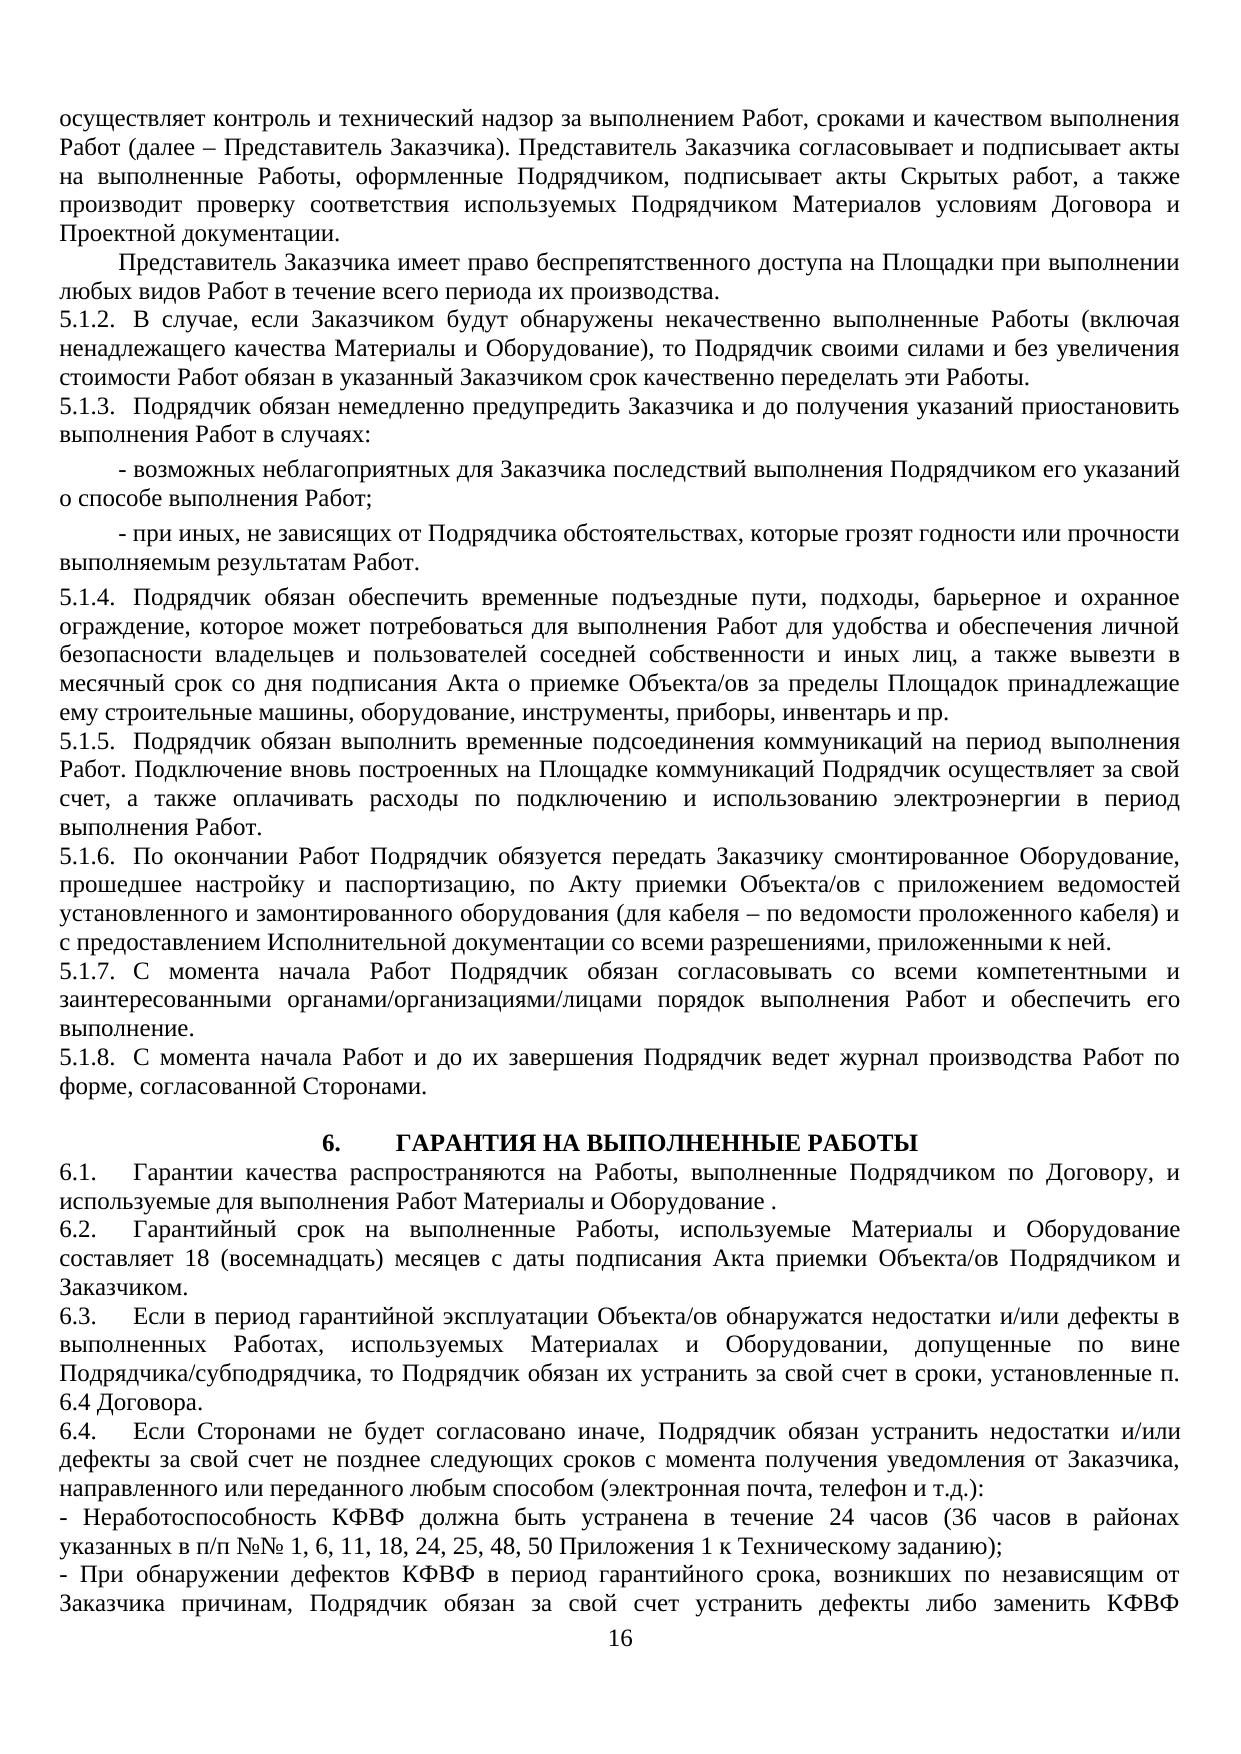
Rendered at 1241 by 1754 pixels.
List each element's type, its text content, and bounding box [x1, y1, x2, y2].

list ГАРАНТИЯ НА ВЫПОЛНЕННЫЕ РАБОТЫ [59, 1128, 1181, 1157]
list По окончании Работ Подрядчик обязуется передать Заказчику смонтированное Оборудование, прошедшее настройку и паспортизацию, по Акту приемки Объекта/ов с приложением ведомостей установленного и замонтированного оборудования (для кабеля – по ведомости проложенного кабеля) и с предоставлением Исполнительной документации со всеми разрешениями, приложенными к ней. [59, 841, 1181, 956]
list В случае, если Заказчиком будут обнаружены некачественно выполненные Работы (включая ненадлежащего качества Материалы и Оборудование), то Подрядчик своими силами и без увеличения стоимости Работ обязан в указанный Заказчиком срок качественно переделать эти Работы. [59, 304, 1181, 391]
list Если в период гарантийной эксплуатации Объекта/ов обнаружатся недостатки и/или дефекты в выполненных Работах, используемых Материалах и Оборудовании, допущенные по вине Подрядчика/субподрядчика, то Подрядчик обязан их устранить за свой счет в сроки, установленные п. 6.4 Договора. [59, 1301, 1181, 1416]
list С момента начала Работ и до их завершения Подрядчик ведет журнал производства Работ по форме, согласованной Сторонами. [59, 1042, 1181, 1099]
text - Неработоспособность КФВФ должна быть устранена в течение 24 часов (36 часов в районах указанных в п/п №№ 1, 6, 11, 18, 24, 25, 48, 50 Приложения 1 к Техническому заданию); [59, 1502, 1181, 1559]
list Гарантийный срок на выполненные Работы, используемые Материалы и Оборудование составляет 18 (восемнадцать) месяцев с даты подписания Акта приемки Объекта/ов Подрядчиком и Заказчиком. [59, 1214, 1181, 1301]
list Представитель Заказчика имеет право беспрепятственного доступа на Площадки при выполнении любых видов Работ в течение всего периода их производства. [59, 247, 1181, 304]
list Подрядчик обязан обеспечить временные подъездные пути, подходы, барьерное и охранное ограждение, которое может потребоваться для выполнения Работ для удобства и обеспечения личной безопасности владельцев и пользователей соседней собственности и иных лиц, а также вывезти в месячный срок со дня подписания Акта о приемке Объекта/ов за пределы Площадок принадлежащие ему строительные машины, оборудование, инструменты, приборы, инвентарь и пр. [59, 582, 1181, 726]
text - возможных неблагоприятных для Заказчика последствий выполнения Подрядчиком его указаний о способе выполнения Работ; [59, 454, 1181, 512]
list Подрядчик обязан выполнить временные подсоединения коммуникаций на период выполнения Работ. Подключение вновь построенных на Площадке коммуникаций Подрядчик осуществляет за свой счет, а также оплачивать расходы по подключению и использованию электроэнергии в период выполнения Работ. [59, 726, 1181, 841]
list Гарантии качества распространяются на Работы, выполненные Подрядчиком по Договору, и используемые для выполнения Работ Материалы и Оборудование . [59, 1157, 1181, 1214]
list Если Сторонами не будет согласовано иначе, Подрядчик обязан устранить недостатки и/или дефекты за свой счет не позднее следующих сроков с момента получения уведомления от Заказчика, направленного или переданного любым способом (электронная почта, телефон и т.д.): [59, 1416, 1181, 1502]
list С момента начала Работ Подрядчик обязан согласовывать со всеми компетентными и заинтересованными органами/организациями/лицами порядок выполнения Работ и обеспечить его выполнение. [59, 956, 1181, 1042]
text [59, 1559, 1181, 1617]
text - при иных, не зависящих от Подрядчика обстоятельствах, которые грозят годности или прочности выполняемым результатам Работ. [59, 518, 1181, 576]
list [59, 103, 1181, 247]
list Подрядчик обязан немедленно предупредить Заказчика и до получения указаний приостановить выполнения Работ в случаях: [59, 391, 1181, 448]
